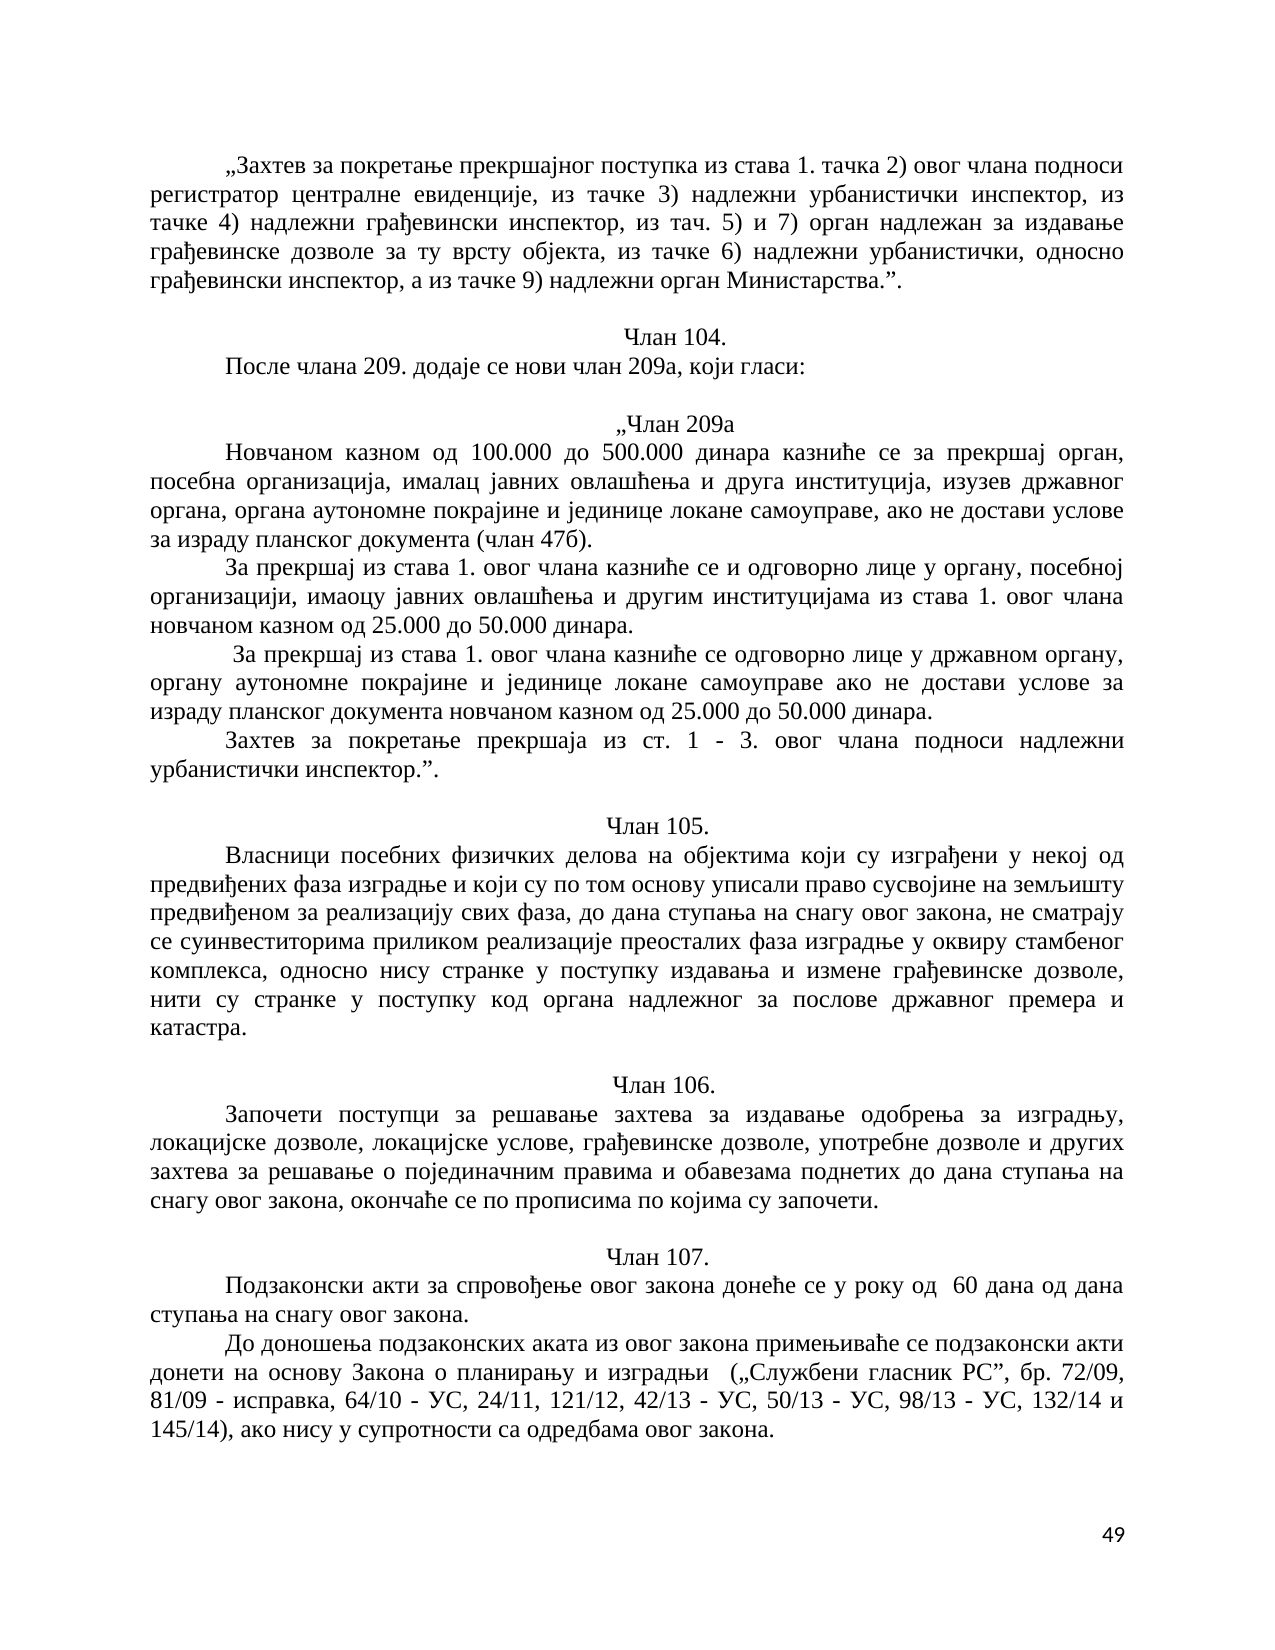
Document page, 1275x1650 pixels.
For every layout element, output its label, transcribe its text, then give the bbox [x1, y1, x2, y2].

text Члан 107. [150, 1242, 1125, 1271]
text Новчаном казном од 100.000 до 500.000 динара казниће се за прекршај орган, посебна организација, ималац јавних овлашћења и друга институција, изузев државног органа, органа аутономне покрајине и јединице локане самоуправе, ако не достави услове за израду планског документа (члан 47б). [150, 437, 1125, 552]
text Власници посебних физичких делова на објектима који су изграђени у некој од предвиђених фаза изградње и који су по том основу уписали право сусвојине на земљишту предвиђеном за реализацију свих фаза, до дана ступања на снагу овог закона, не сматрају се суинвеститорима приликом реализације преосталих фаза изградње у оквиру стамбеног комплекса, односно нису странке у поступку издавања и измене грађевинске дозволе, нити су странке у поступку код органа надлежног за послове државног премера и катастра. [150, 840, 1125, 1041]
list После члана 209. додаје се нови члан 209а, који гласи: [225, 351, 1125, 380]
text До доношења подзаконских аката из овог закона примењиваће се подзаконски акти донети на основу Закона о планирању и изградњи („Службени гласник РС”, бр. 72/09, 81/09 - исправка, 64/10 - УС, 24/11, 121/12, 42/13 - УС, 50/13 - УС, 98/13 - УС, 132/14 и 145/14), ако нису у супротности са одредбама овог закона. [150, 1328, 1125, 1443]
text „Захтев за покретање прекршајног поступка из става 1. тачка 2) овог члана подноси регистратор централне евиденције, из тачке 3) надлежни урбанистички инспектор, из тачке 4) надлежни грађевински инспектор, из тач. 5) и 7) орган надлежан за издавање грађевинске дозволе за ту врсту објекта, из тачке 6) надлежни урбанистички, односно грађевински инспектор, а из тачке 9) надлежни орган Министарства.”. [150, 150, 1125, 294]
text Члан 106. [150, 1070, 1125, 1099]
text За прекршај из става 1. овог члана казниће се одговорно лице у државном органу, органу аутономне покрајине и јединице локане самоуправе ако не достави услове за израду планског документа новчаном казном од 25.000 до 50.000 динара. [150, 639, 1125, 725]
text Захтев за покретање прекршаја из ст. 1 - 3. овог члана подноси надлежни урбанистички инспектор.”. [150, 725, 1125, 782]
text Подзаконски акти за спровођење овог закона донеће се у року од 60 дана од дана ступања на снагу овог закона. [150, 1271, 1125, 1328]
text Члан 105. [150, 811, 1125, 840]
text Започети поступци за решавање захтева за издавање одобрења за изградњу, локацијске дозволе, локацијске услове, грађевинске дозволе, употребне дозволе и других захтева за решавање о појединачним правима и обавезама поднетих до дана ступања на снагу овог закона, окончаће се по прописима по којима су започети. [150, 1099, 1125, 1214]
list Члан 104. [225, 322, 1125, 351]
text За прекршај из става 1. овог члана казниће се и одговорно лице у органу, посебној организацији, имаоцу јавних овлашћења и другим институцијама из става 1. овог члана новчаном казном од 25.000 до 50.000 динара. [150, 552, 1125, 639]
list „Члан 209а [225, 409, 1125, 437]
